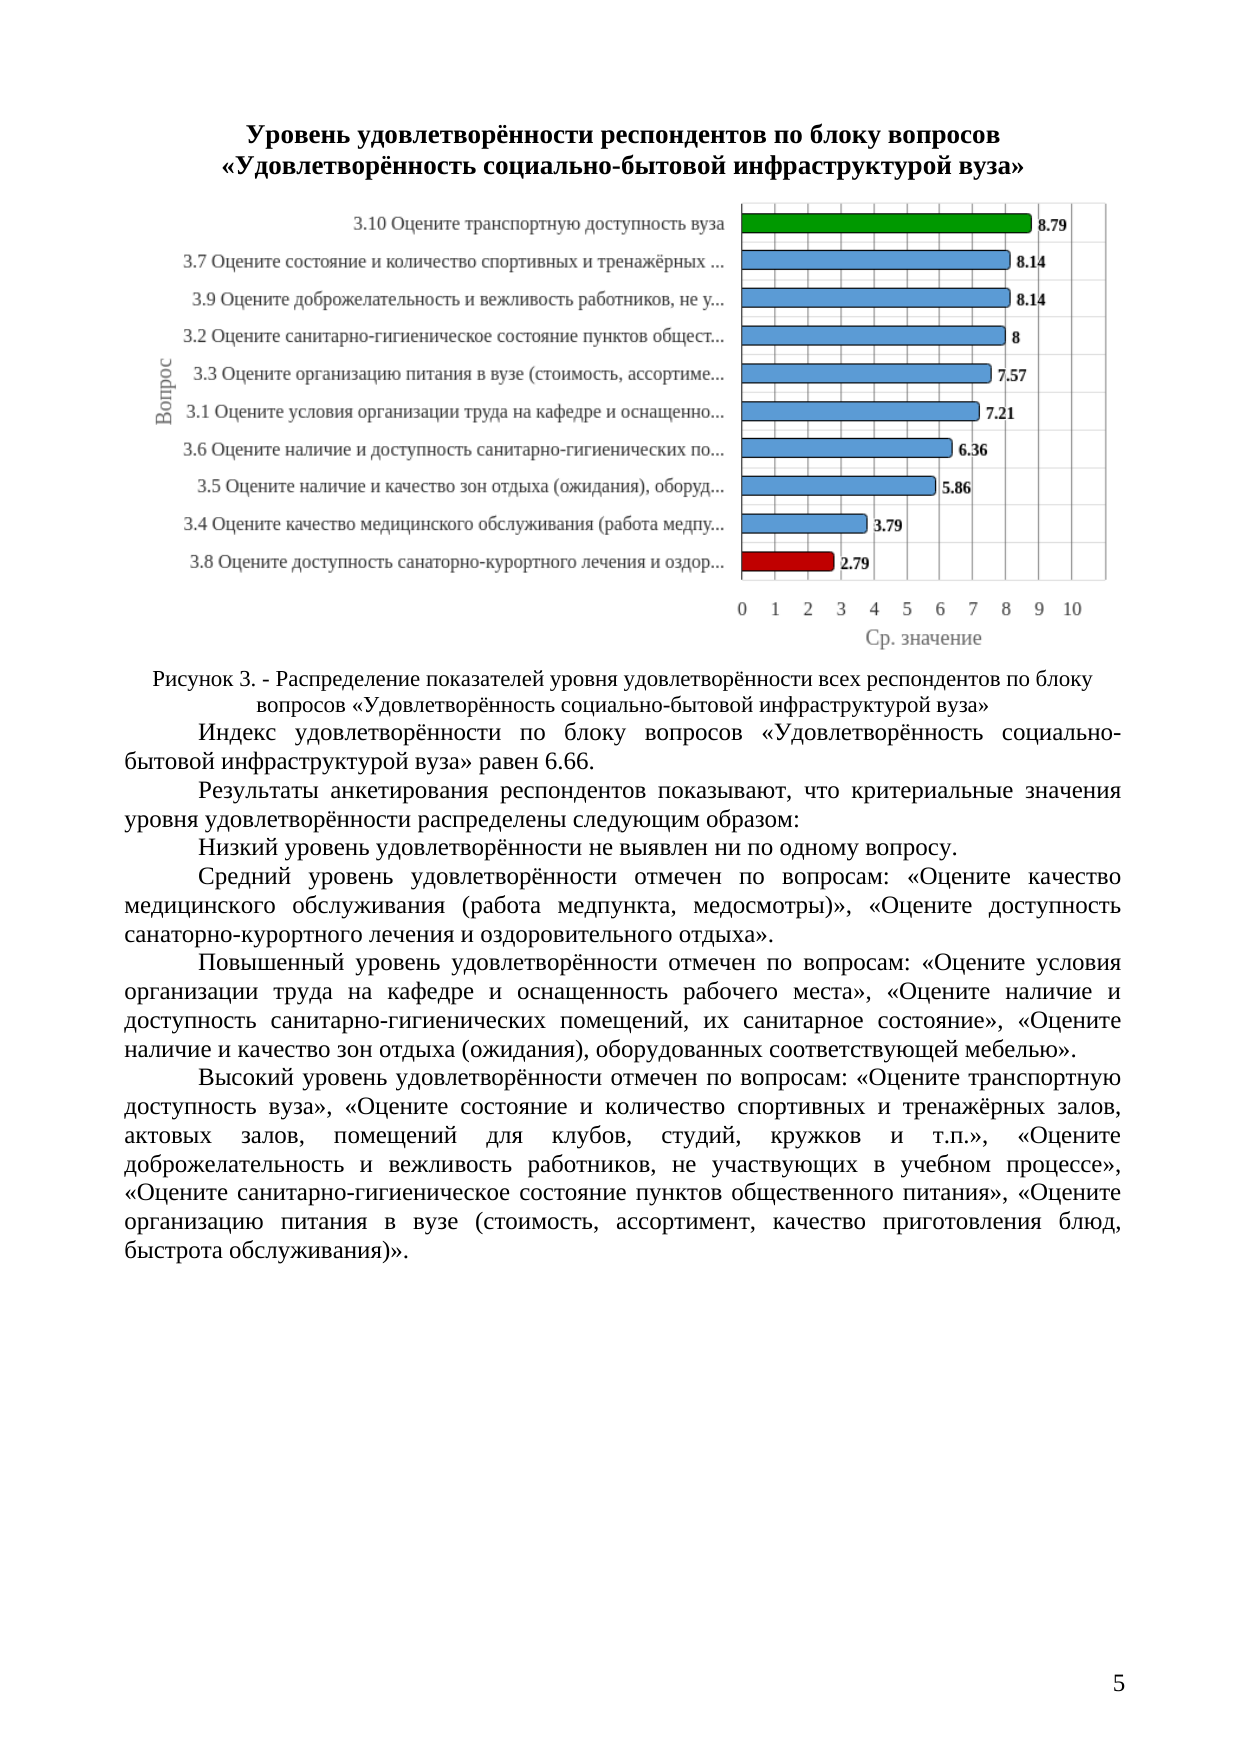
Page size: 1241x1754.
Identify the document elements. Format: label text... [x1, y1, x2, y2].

text Высокий уровень удовлетворённости отмечен по вопросам: «Оцените транспортную доступность вуза», «Оцените состояние и количество спортивных и тренажёрных залов, актовых залов, помещений для клубов, студий, кружков и т.п.», «Оцените доброжелательность и вежливость работников, не участвующих в учебном процессе», «Оцените санитарно-гигиеническое состояние пунктов общественного питания», «Оцените организацию питания в вузе (стоимость, ассортимент, качество приготовления блюд, быстрота обслуживания)». [124, 1062, 1122, 1264]
subtitle Уровень удовлетворённости респондентов по блоку вопросов «Удовлетворённость социально-бытовой инфраструктурой вуза» [124, 118, 1122, 180]
text Средний уровень удовлетворённости отмечен по вопросам: «Оцените качество медицинского обслуживания (работа медпункта, медосмотры)», «Оцените доступность санаторно-курортного лечения и оздоровительного отдыха». [124, 861, 1122, 947]
text Рисунок 3. - Распределение показателей уровня удовлетворённости всех респондентов по блоку вопросов «Удовлетворённость социально-бытовой инфраструктурой вуза» [124, 665, 1122, 717]
text Низкий уровень удовлетворённости не выявлен ни по одному вопросу. [124, 832, 1122, 861]
picture [124, 192, 1129, 665]
text Индекс удовлетворённости по блоку вопросов «Удовлетворённость социально-бытовой инфраструктурой вуза» равен 6.66. [124, 717, 1122, 775]
text Повышенный уровень удовлетворённости отмечен по вопросам: «Оцените условия организации труда на кафедре и оснащенность рабочего места», «Оцените наличие и доступность санитарно-гигиенических помещений, их санитарное состояние», «Оцените наличие и качество зон отдыха (ожидания), оборудованных соответствующей мебелью». [124, 947, 1122, 1062]
text Результаты анкетирования респондентов показывают, что критериальные значения уровня удовлетворённости распределены следующим образом: [124, 775, 1122, 832]
